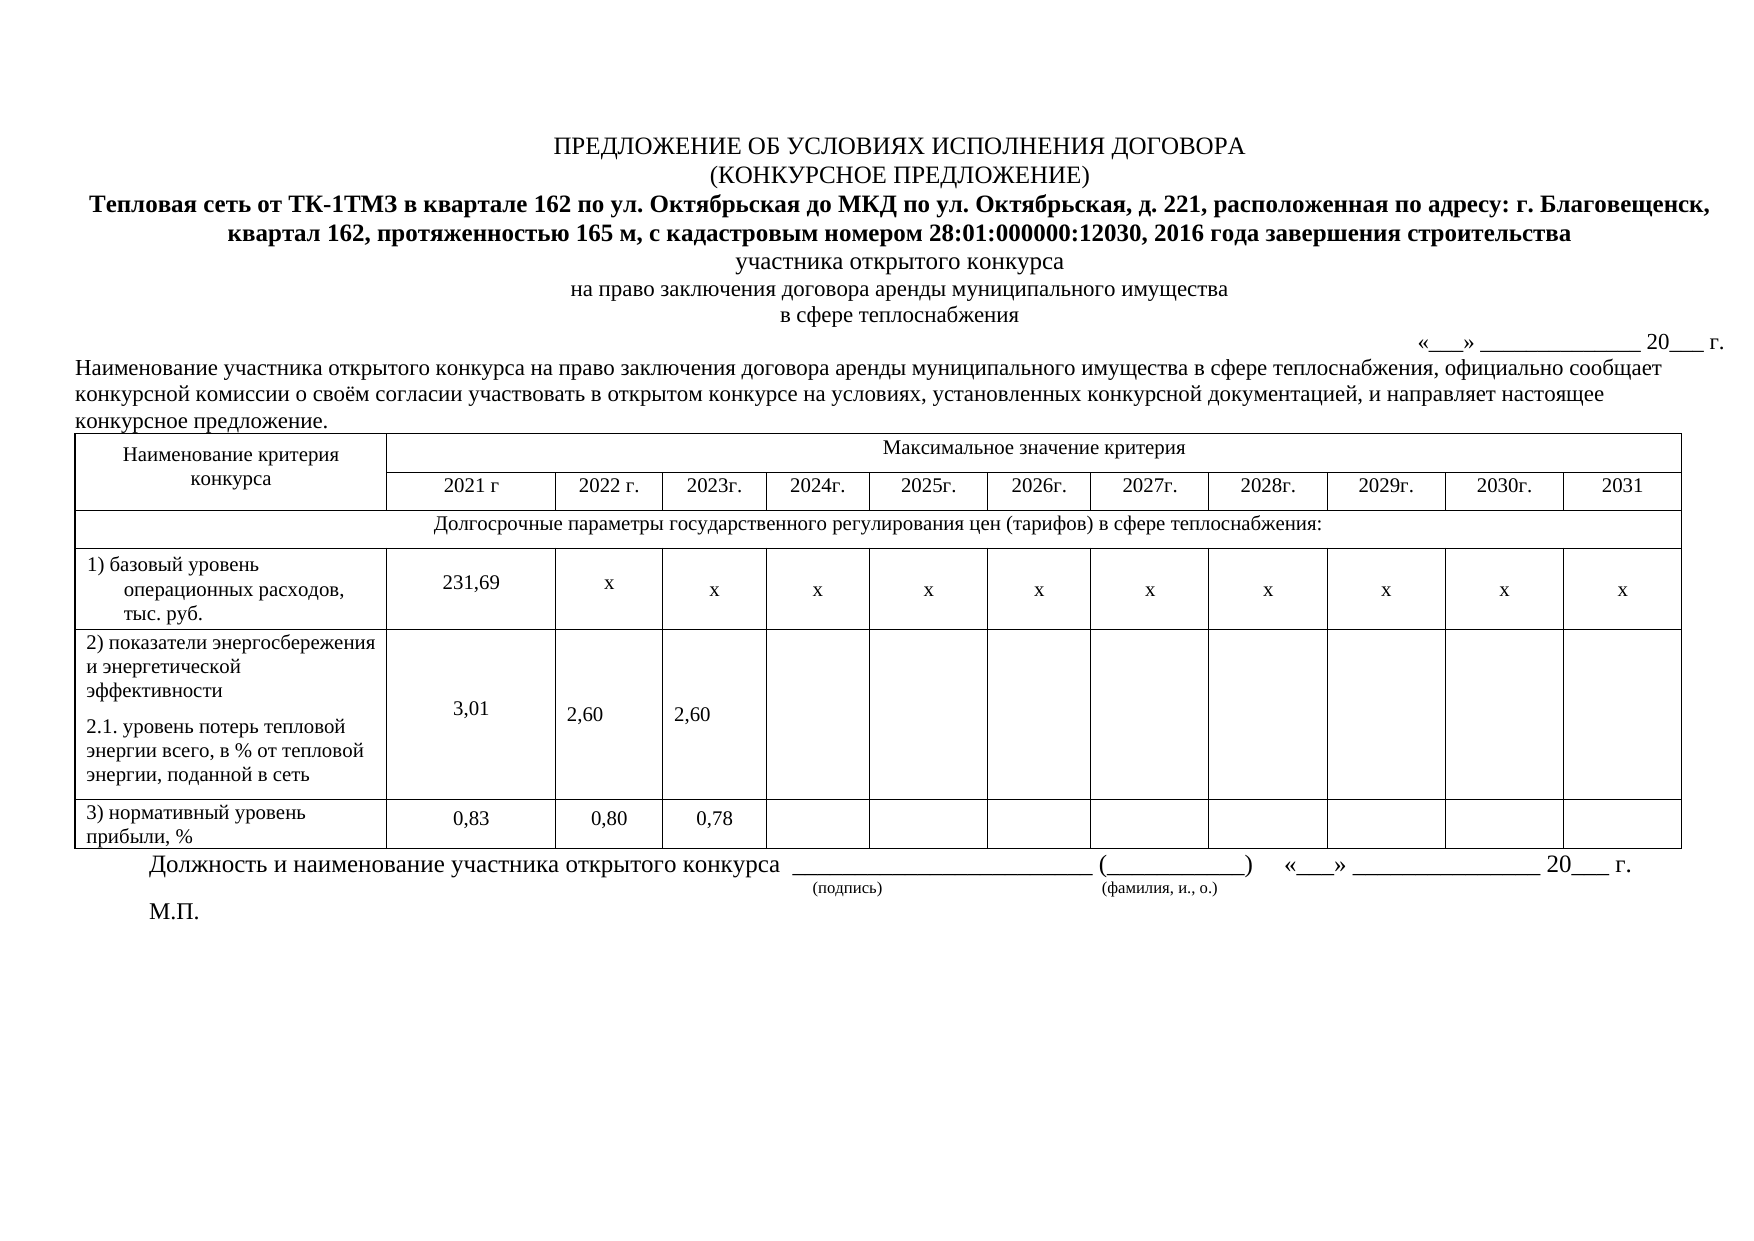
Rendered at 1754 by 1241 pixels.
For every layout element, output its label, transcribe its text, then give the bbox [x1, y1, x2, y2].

table_cell [1091, 800, 1208, 848]
table_cell 3,01 [387, 630, 555, 799]
table_cell [1446, 630, 1563, 799]
table_cell [767, 800, 869, 848]
table_cell 2) показатели энергосбережения и энергетической эффективности 2.1. уровень потерь тепловой энергии всего, в % от тепловой энергии, поданной в сеть [76, 630, 386, 799]
table_cell 2031 [1564, 473, 1681, 510]
table_cell 3) нормативный уровень прибыли, % [76, 800, 386, 848]
table_cell [767, 630, 869, 799]
table_cell х [1209, 549, 1327, 628]
table_cell х [663, 549, 766, 628]
table_cell 2027г. [1091, 473, 1208, 510]
table_cell Долгосрочные параметры государственного регулирования цен (тарифов) в сфере теплоснабжения: [76, 511, 1681, 547]
text (подпись) (фамилия, и., о.) [384, 878, 1724, 897]
table_cell 2,60 [556, 630, 662, 799]
table_cell х [767, 549, 869, 628]
table_cell [1091, 630, 1208, 799]
table_cell [1446, 800, 1563, 848]
table_cell х [1564, 549, 1681, 628]
table_cell 2029г. [1328, 473, 1445, 510]
table_cell 2026г. [988, 473, 1090, 510]
text на право заключения договора аренды муниципального имущества [75, 275, 1724, 301]
text Должность и наименование участника открытого конкурса ________________________ (___________) «___» _______________ 20___ г. [75, 849, 1724, 878]
table_header Наименование критерия конкурса [76, 434, 386, 510]
table_cell 231,69 [387, 549, 555, 628]
table_cell [1209, 630, 1327, 799]
table_cell [1209, 800, 1327, 848]
text Наименование участника открытого конкурса на право заключения договора аренды муниципального имущества в сфере теплоснабжения, официально сообщает конкурсной комиссии о своём согласии участвовать в открытом конкурсе на условиях, установленных конкурсной документацией, и направляет настоящее конкурсное предложение. [75, 354, 1724, 433]
table_cell х [556, 549, 662, 628]
table_cell 0,83 [387, 800, 555, 848]
table_cell 2028г. [1209, 473, 1327, 510]
table_cell 2,60 [663, 630, 766, 799]
table_cell 2025г. [870, 473, 987, 510]
table_cell х [988, 549, 1090, 628]
table_cell х [1446, 549, 1563, 628]
table_cell 0,78 [663, 800, 766, 848]
table_cell 2022 г. [556, 473, 662, 510]
text Тепловая сеть от ТК-1ТМЗ в квартале 162 по ул. Октябрьская до МКД по ул. Октябрьская, д. 221, расположенная по адресу: г. Благовещенск, квартал 162, протяженностью 165 м, с кадастровым номером 28:01:000000:12030, 2016 года завершения строительства [75, 189, 1724, 246]
text ПРЕДЛОЖЕНИЕ ОБ УСЛОВИЯХ ИСПОЛНЕНИЯ ДОГОВОРА [75, 131, 1724, 160]
text «___» ______________ 20___ г. [75, 328, 1724, 354]
table_cell [870, 800, 987, 848]
table_cell [988, 800, 1090, 848]
text (КОНКУРСНОЕ ПРЕДЛОЖЕНИЕ) [75, 160, 1724, 189]
table_cell 2030г. [1446, 473, 1563, 510]
text в сфере теплоснабжения [75, 301, 1724, 328]
table_cell [1564, 800, 1681, 848]
table_cell х [1328, 549, 1445, 628]
table_cell [870, 630, 987, 799]
table_cell 2023г. [663, 473, 766, 510]
table_cell х [1091, 549, 1208, 628]
table_cell 1) базовый уровень операционных расходов, тыс. руб. [76, 549, 386, 628]
text участника открытого конкурса [75, 246, 1724, 275]
table_cell 2024г. [767, 473, 869, 510]
text М.П. [75, 897, 1724, 925]
table_cell [1328, 630, 1445, 799]
table_cell [988, 630, 1090, 799]
table_cell х [870, 549, 987, 628]
table_header Максимальное значение критерия [387, 434, 1681, 472]
table_cell 2021 г [387, 473, 555, 510]
table_cell 0,80 [556, 800, 662, 848]
table_cell [1564, 630, 1681, 799]
table_cell [1328, 800, 1445, 848]
